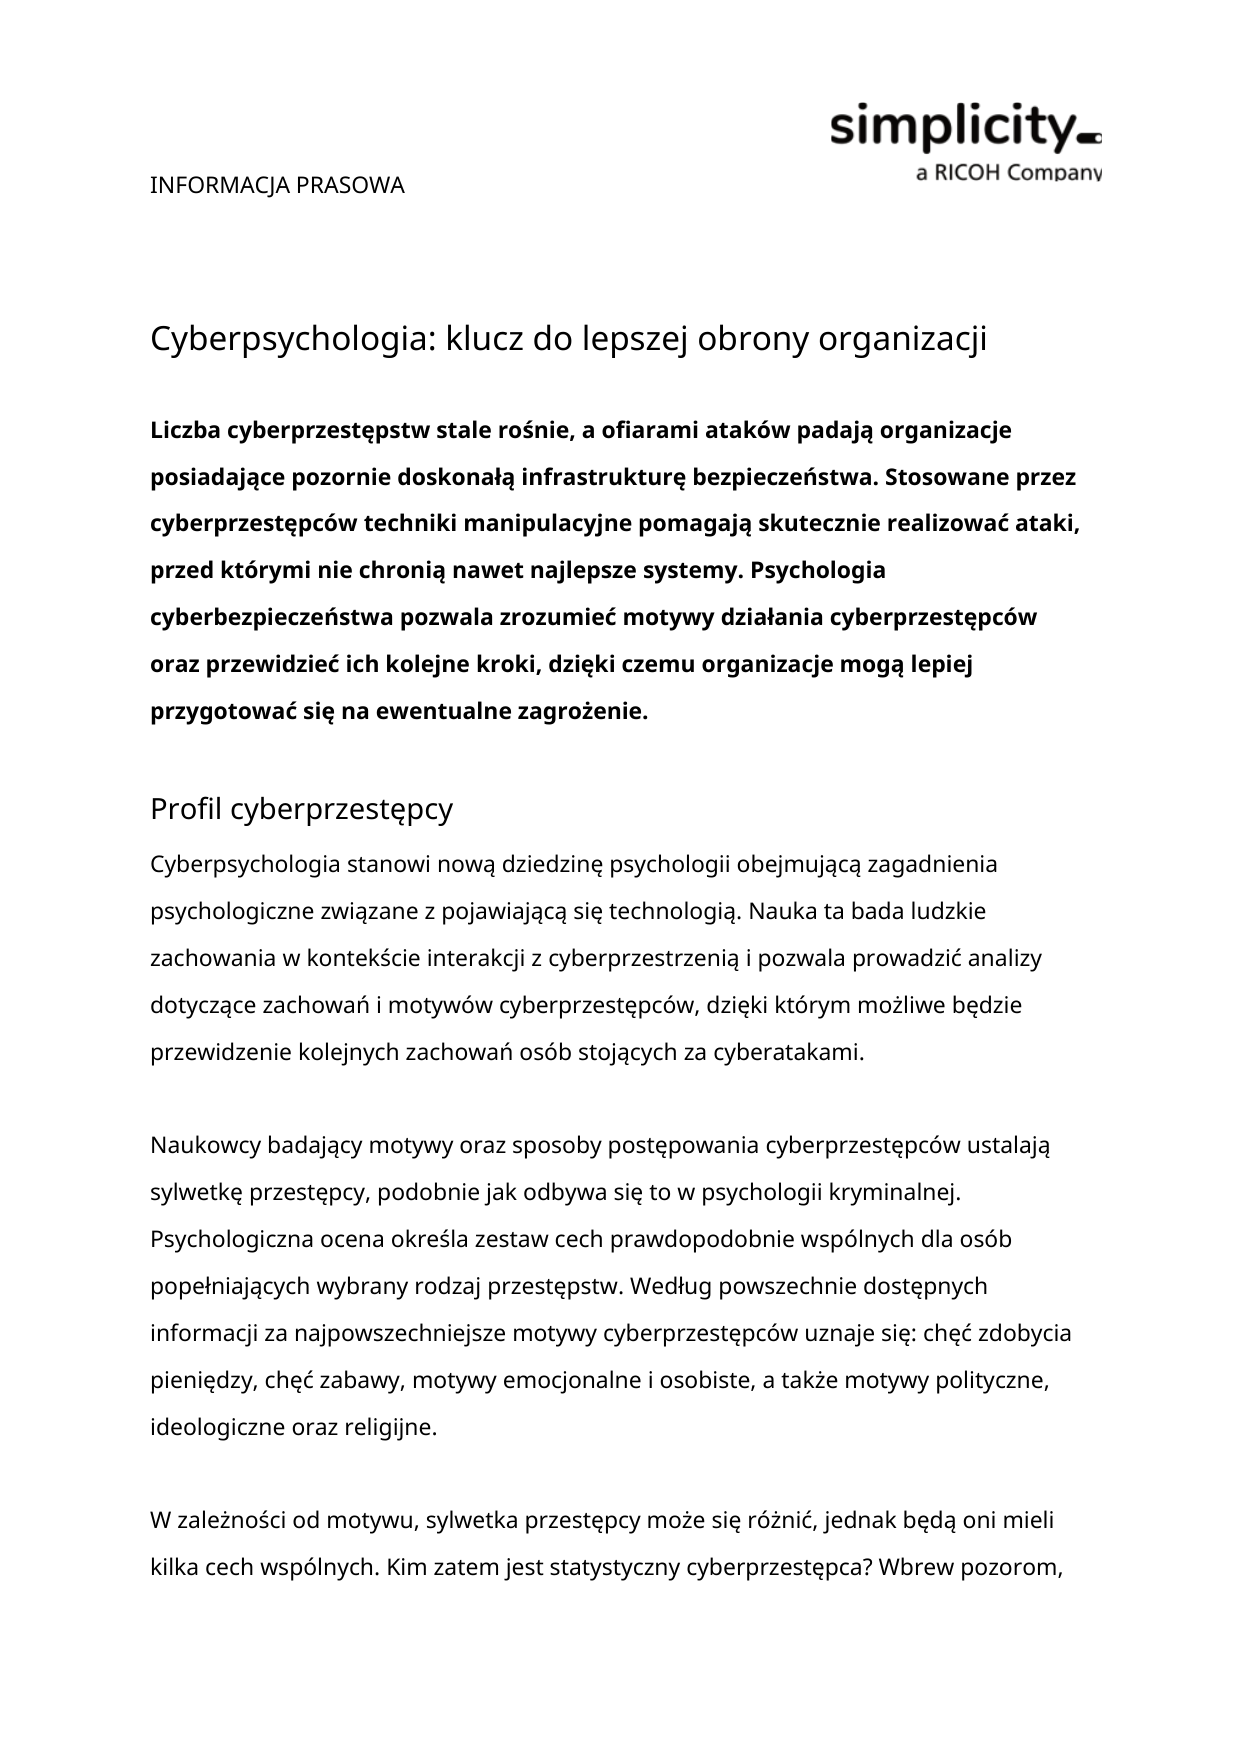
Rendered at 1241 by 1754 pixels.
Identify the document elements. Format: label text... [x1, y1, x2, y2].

text Cyberpsychologia stanowi nową dziedzinę psychologii obejmującą zagadnienia psychologiczne związane z pojawiającą się technologią. Nauka ta bada ludzkie zachowania w kontekście interakcji z cyberprzestrzenią i pozwala prowadzić analizy dotyczące zachowań i motywów cyberprzestępców, dzięki którym możliwe będzie przewidzenie kolejnych zachowań osób stojących za cyberatakami. [150, 848, 1090, 1067]
text Liczba cyberprzestępstw stale rośnie, a ofiarami ataków padają organizacje posiadające pozornie doskonałą infrastrukturę bezpieczeństwa. Stosowane przez cyberprzestępców techniki manipulacyjne pomagają skutecznie realizować ataki, przed którymi nie chronią nawet najlepsze systemy. Psychologia cyberbezpieczeństwa pozwala zrozumieć motywy działania cyberprzestępców oraz przewidzieć ich kolejne kroki, dzięki czemu organizacje mogą lepiej przygotować się na ewentualne zagrożenie. [150, 413, 1090, 726]
subtitle Profil cyberprzestępcy [150, 788, 1090, 828]
subtitle Cyberpsychologia: klucz do lepszej obrony organizacji [150, 315, 1090, 361]
text Naukowcy badający motywy oraz sposoby postępowania cyberprzestępców ustalają sylwetkę przestępcy, podobnie jak odbywa się to w psychologii kryminalnej. Psychologiczna ocena określa zestaw cech prawdopodobnie wspólnych dla osób popełniających wybrany rodzaj przestępstw. Według powszechnie dostępnych informacji za najpowszechniejsze motywy cyberprzestępców uznaje się: chęć zdobycia pieniędzy, chęć zabawy, motywy emocjonalne i osobiste, a także motywy polityczne, ideologiczne oraz religijne. [150, 1129, 1090, 1442]
picture [830, 102, 1102, 180]
